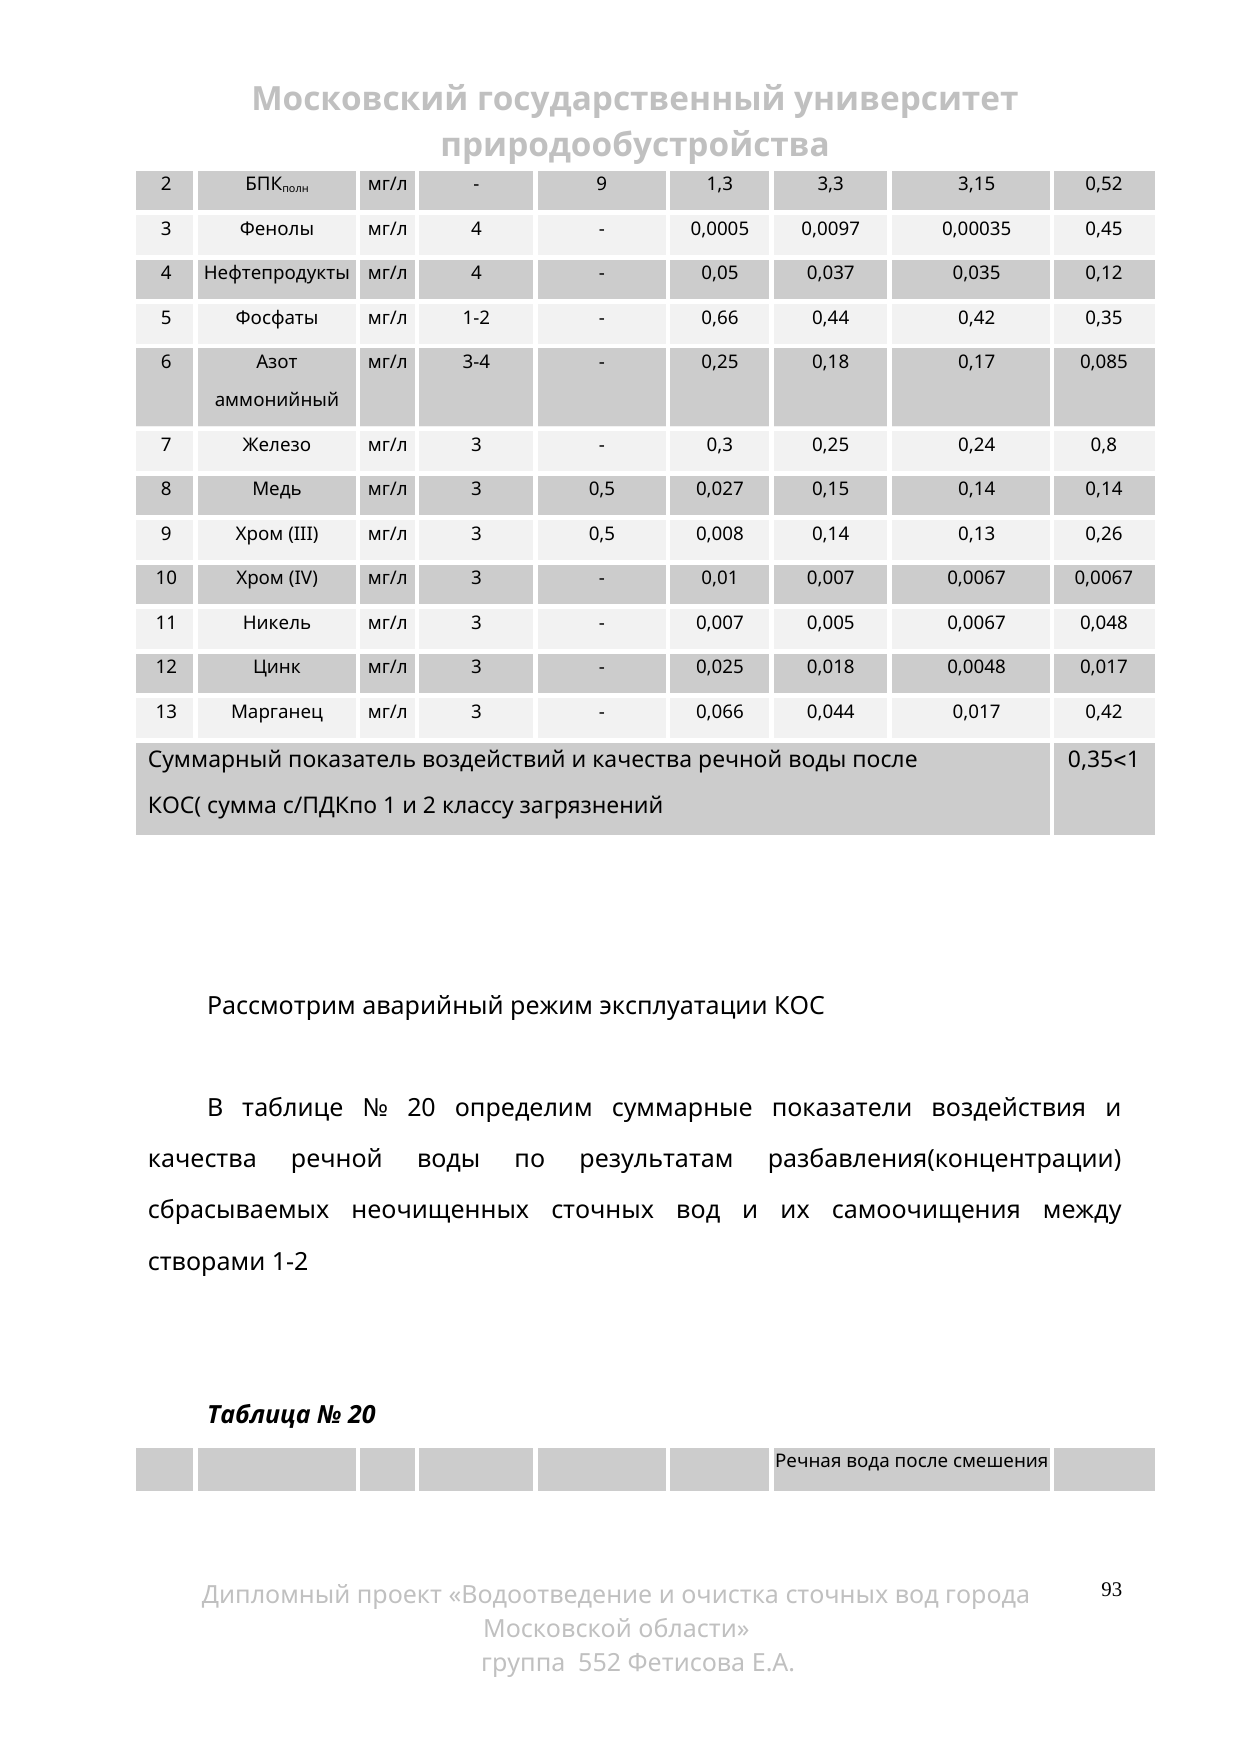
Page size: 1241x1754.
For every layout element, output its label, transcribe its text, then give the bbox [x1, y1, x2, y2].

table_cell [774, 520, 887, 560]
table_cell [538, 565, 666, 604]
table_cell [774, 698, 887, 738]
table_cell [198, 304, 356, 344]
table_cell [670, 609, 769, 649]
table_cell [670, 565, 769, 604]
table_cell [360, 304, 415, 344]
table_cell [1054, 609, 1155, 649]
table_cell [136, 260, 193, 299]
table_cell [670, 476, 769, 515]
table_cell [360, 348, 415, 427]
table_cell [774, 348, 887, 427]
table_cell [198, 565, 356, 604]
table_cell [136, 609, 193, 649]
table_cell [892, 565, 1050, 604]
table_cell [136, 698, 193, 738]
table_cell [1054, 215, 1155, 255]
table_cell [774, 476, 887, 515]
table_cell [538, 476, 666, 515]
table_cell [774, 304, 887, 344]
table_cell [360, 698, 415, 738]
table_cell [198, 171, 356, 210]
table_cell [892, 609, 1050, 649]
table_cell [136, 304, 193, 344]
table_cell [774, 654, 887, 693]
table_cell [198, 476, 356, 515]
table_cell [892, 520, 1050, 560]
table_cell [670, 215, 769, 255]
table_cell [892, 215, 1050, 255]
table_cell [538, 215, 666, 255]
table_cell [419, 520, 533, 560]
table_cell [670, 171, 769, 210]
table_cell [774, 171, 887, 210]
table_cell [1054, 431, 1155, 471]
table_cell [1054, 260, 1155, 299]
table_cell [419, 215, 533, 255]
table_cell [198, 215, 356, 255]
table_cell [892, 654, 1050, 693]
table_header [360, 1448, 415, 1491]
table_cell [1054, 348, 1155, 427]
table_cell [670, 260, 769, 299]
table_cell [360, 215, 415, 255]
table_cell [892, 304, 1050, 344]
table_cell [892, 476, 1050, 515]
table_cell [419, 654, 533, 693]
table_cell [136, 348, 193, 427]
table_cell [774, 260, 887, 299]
text Рассмотрим аварийный режим эксплуатации КОС [148, 988, 1122, 1022]
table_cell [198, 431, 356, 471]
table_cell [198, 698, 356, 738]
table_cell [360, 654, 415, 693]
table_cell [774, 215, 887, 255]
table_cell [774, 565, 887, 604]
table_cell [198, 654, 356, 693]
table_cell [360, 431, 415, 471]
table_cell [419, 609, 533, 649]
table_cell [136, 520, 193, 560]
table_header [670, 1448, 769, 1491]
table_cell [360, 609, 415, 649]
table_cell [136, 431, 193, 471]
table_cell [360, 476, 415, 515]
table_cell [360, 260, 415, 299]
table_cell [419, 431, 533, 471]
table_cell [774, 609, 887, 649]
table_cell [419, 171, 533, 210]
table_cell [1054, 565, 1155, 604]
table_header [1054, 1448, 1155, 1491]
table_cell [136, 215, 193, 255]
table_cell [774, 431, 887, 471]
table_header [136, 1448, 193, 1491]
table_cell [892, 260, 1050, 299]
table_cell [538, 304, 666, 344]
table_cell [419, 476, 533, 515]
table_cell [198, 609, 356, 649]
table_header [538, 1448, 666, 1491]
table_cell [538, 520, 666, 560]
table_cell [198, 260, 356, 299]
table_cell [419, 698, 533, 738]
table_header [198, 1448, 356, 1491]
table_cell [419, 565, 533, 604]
text Таблица № 20 [148, 1396, 1122, 1430]
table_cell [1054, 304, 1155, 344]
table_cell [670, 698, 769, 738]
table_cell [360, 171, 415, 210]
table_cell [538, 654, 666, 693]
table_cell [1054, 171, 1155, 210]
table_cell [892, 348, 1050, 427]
text В таблице № 20 определим суммарные показатели воздействия и качества речной воды по результатам разбавления(концентрации) сбрасываемых неочищенных сточных вод и их самоочищения между створами 1-2 [148, 1090, 1122, 1277]
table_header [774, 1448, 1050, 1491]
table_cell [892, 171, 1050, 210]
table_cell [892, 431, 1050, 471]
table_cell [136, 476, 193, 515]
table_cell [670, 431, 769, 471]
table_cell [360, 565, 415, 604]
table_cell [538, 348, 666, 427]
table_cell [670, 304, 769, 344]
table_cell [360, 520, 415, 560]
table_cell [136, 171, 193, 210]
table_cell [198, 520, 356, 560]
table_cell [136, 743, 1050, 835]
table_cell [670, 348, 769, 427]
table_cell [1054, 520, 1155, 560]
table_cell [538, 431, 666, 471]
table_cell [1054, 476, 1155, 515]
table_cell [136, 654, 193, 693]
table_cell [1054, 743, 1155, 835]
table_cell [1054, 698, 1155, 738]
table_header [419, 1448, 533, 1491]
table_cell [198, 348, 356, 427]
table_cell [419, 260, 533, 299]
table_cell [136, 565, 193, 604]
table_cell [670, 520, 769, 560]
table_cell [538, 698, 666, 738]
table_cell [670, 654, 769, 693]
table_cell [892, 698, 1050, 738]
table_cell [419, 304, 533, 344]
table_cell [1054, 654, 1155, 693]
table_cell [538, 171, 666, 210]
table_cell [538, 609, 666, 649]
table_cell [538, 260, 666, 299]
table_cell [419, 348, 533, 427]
